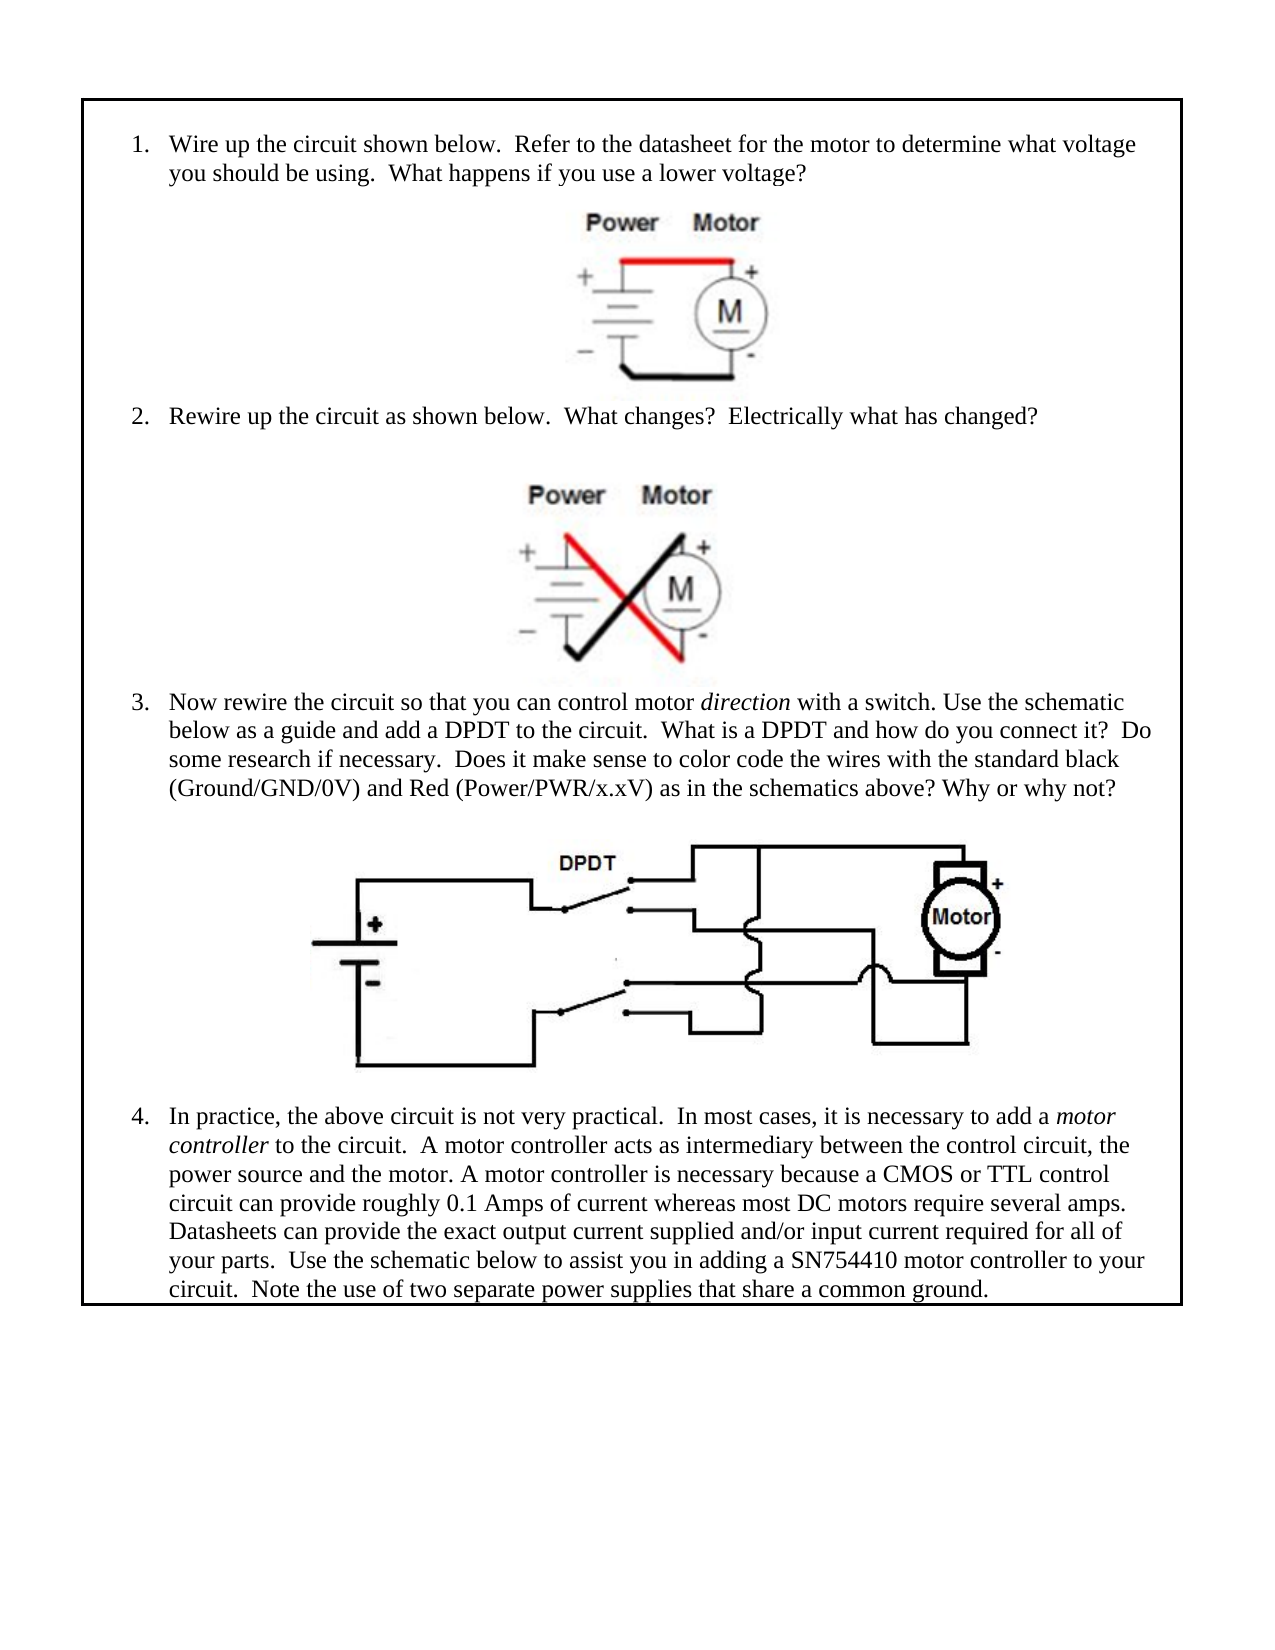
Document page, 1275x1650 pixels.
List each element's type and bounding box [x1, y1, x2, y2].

picture [504, 458, 760, 687]
table_header [84, 101, 1180, 1303]
picture [548, 186, 791, 401]
picture [310, 830, 1029, 1073]
